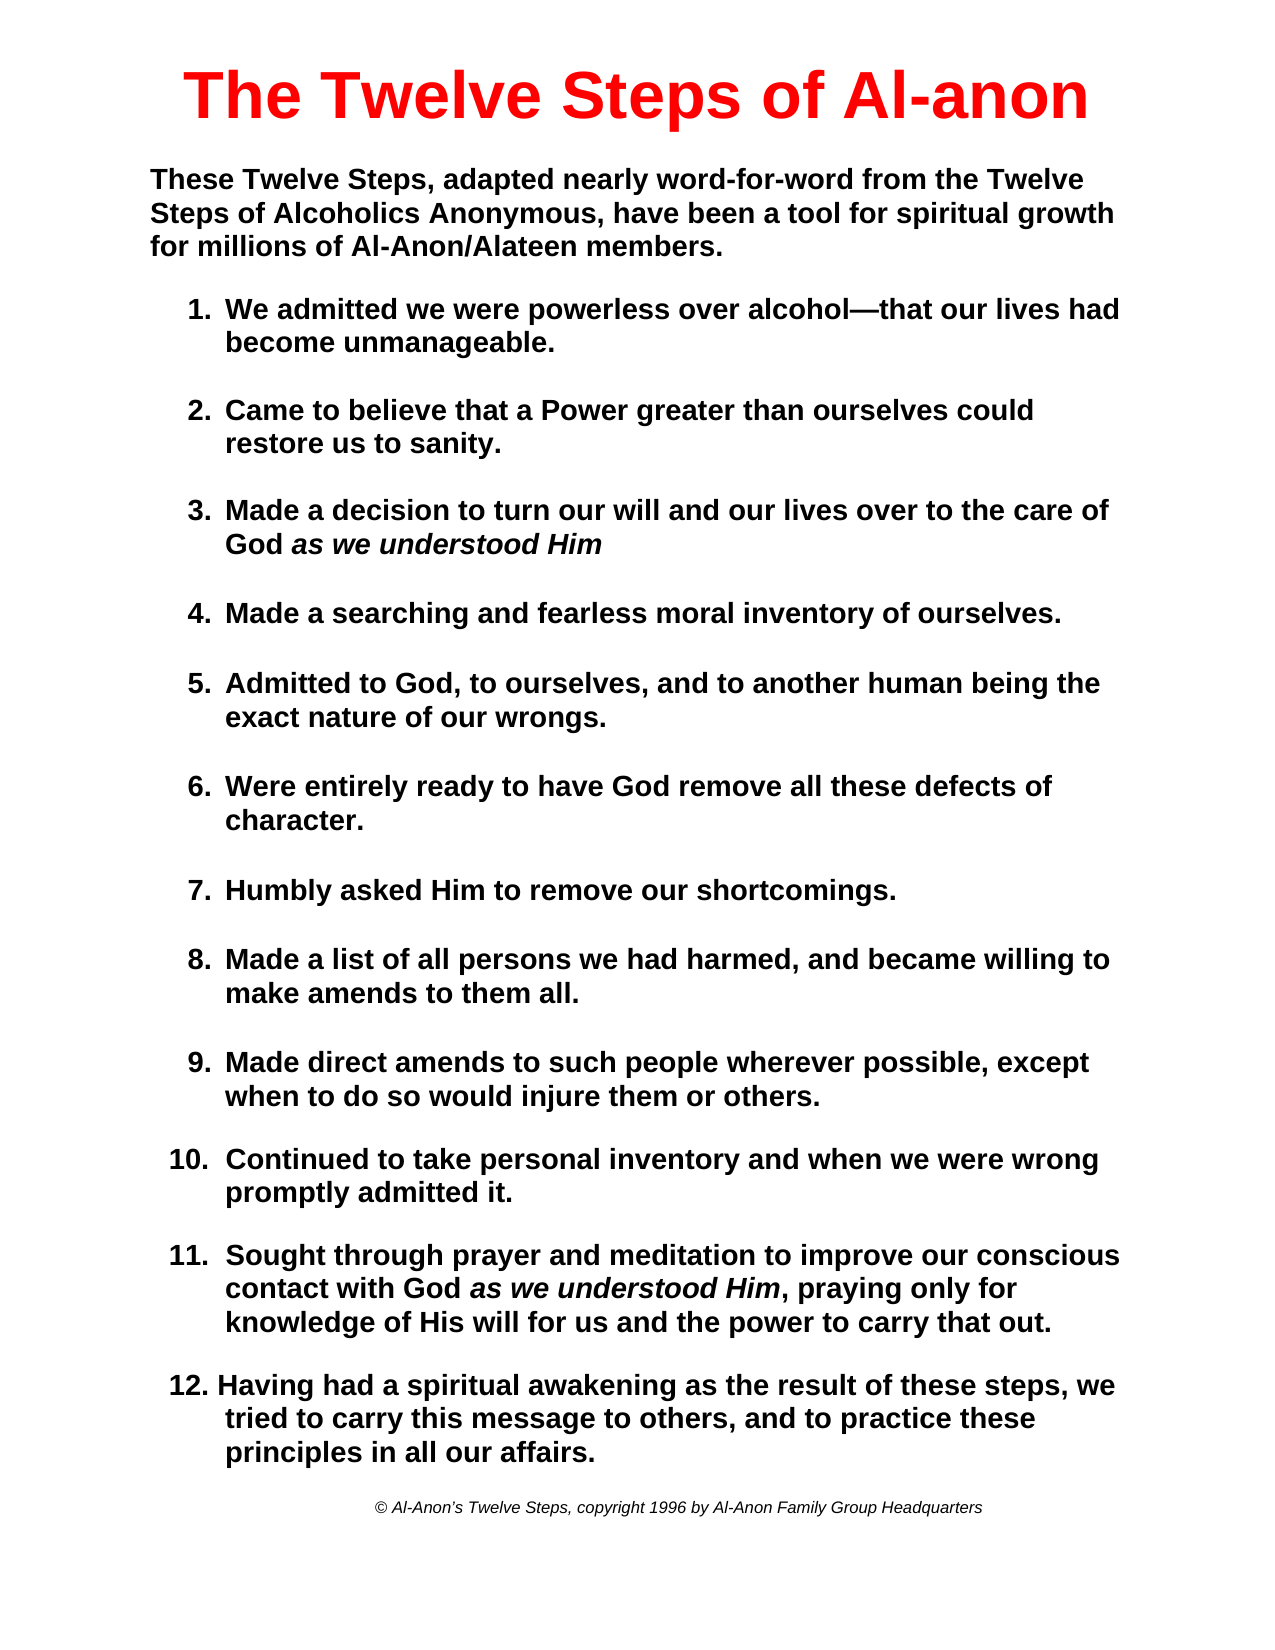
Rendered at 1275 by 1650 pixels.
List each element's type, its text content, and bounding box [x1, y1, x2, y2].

list Came to believe that a Power greater than ourselves could restore us to sanity. [187, 392, 1125, 459]
text 10. Continued to take personal inventory and when we were wrong promptly admitted it. [169, 1142, 1125, 1209]
list Humbly asked Him to remove our shortcomings. [187, 872, 1125, 906]
list Admitted to God, to ourselves, and to another human being the exact nature of our wrongs. [187, 666, 1125, 733]
text 11. Sought through prayer and meditation to improve our conscious contact with God as we understood Him, praying only for knowledge of His will for us and the power to carry that out. [169, 1238, 1125, 1338]
list Made a list of all persons we had harmed, and became willing to make amends to them all. [187, 942, 1125, 1009]
text 12. Having had a spiritual awakening as the result of these steps, we tried to carry this message to others, and to practice these principles in all our affairs. [169, 1368, 1125, 1468]
list Made a decision to turn our will and our lives over to the care of God as we understood Him [187, 493, 1125, 560]
list We admitted we were powerless over alcohol—that our lives had become unmanageable. [187, 292, 1125, 359]
list Made a searching and fearless moral inventory of ourselves. [187, 596, 1125, 630]
text © Al-Anon’s Twelve Steps, copyright 1996 by Al-Anon Family Group Headquarters [300, 1497, 1125, 1517]
text The Twelve Steps of Al-anon [150, 56, 1125, 133]
list Were entirely ready to have God remove all these defects of character. [187, 769, 1125, 836]
list Made direct amends to such people wherever possible, except when to do so would injure them or others. [187, 1045, 1125, 1112]
text These Twelve Steps, adapted nearly word-for-word from the Twelve Steps of Alcoholics Anonymous, have been a tool for spiritual growth for millions of Al-Anon/Alateen members. [150, 162, 1125, 263]
